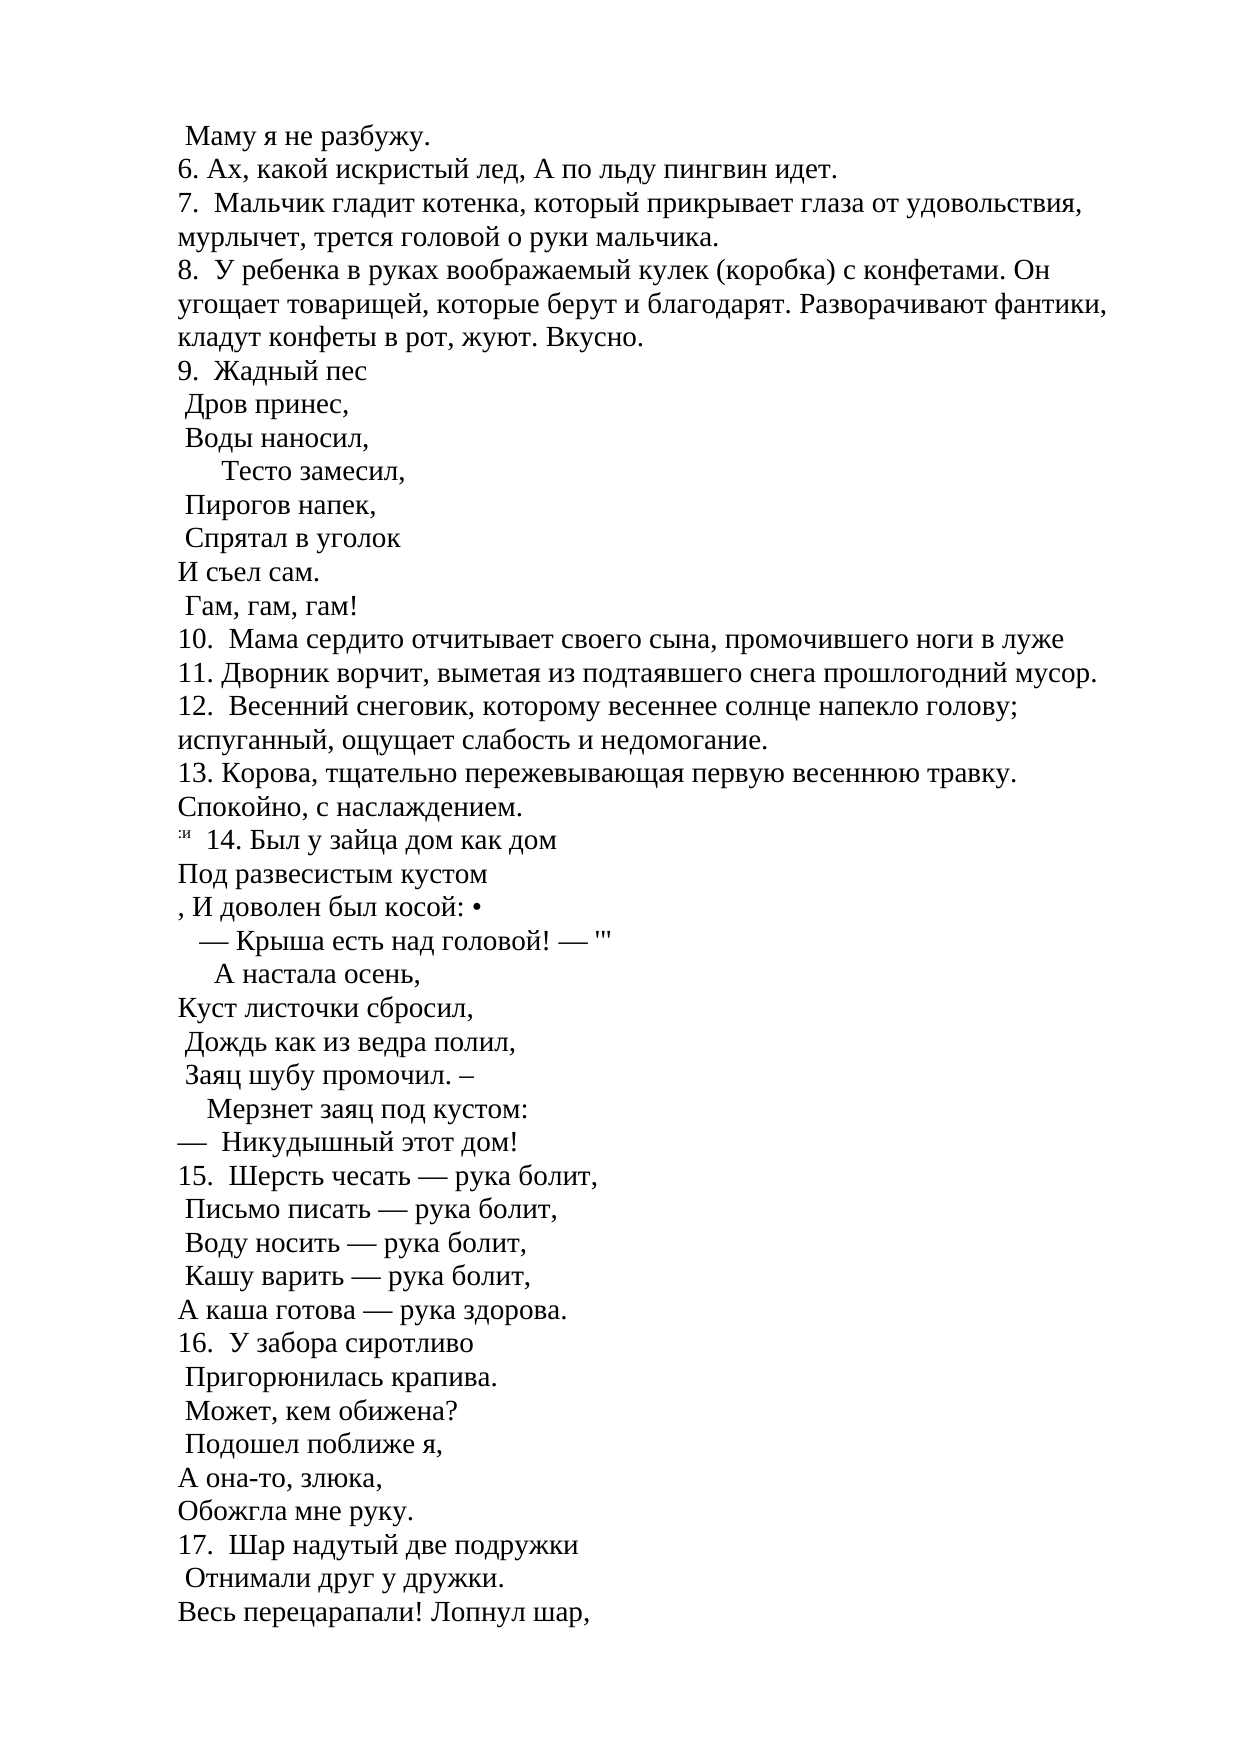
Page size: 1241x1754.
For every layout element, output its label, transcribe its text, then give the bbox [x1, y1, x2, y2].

text 17. Шар надутый две подружки [177, 1527, 1152, 1560]
text :и 14. Был у зайца дом как дом [177, 822, 1152, 856]
text — Никудышный этот дом! [177, 1124, 1152, 1158]
text Спрятал в уголок [177, 521, 1152, 554]
text А каша готова — рука здорова. [177, 1292, 1152, 1326]
text Пригорюнилась крапива. [177, 1359, 1152, 1393]
text Заяц шубу промочил. – [177, 1057, 1152, 1091]
text Отнимали друг у дружки. [177, 1560, 1152, 1594]
text Воду носить — рука болит, [177, 1225, 1152, 1258]
text Кашу варить — рука болит, [177, 1258, 1152, 1292]
text Письмо писать — рука болит, [177, 1191, 1152, 1225]
text 15. Шерсть чесать — рука болит, [177, 1158, 1152, 1191]
text Под развесистым кустом [177, 856, 1152, 889]
text , И доволен был косой: • [177, 889, 1152, 923]
text 6. Ах, какой искристый лед, А по льду пингвин идет. [177, 152, 1152, 185]
text 10. Мама сердито отчитывает своего сына, промочившего ноги в луже [177, 621, 1152, 655]
text Куст листочки сбросил, [177, 990, 1152, 1024]
text Весь перецарапали! Лопнул шар, [177, 1594, 1152, 1627]
text 11. Дворник ворчит, выметая из подтаявшего снега прошлогодний мусор. [177, 655, 1152, 688]
text Дождь как из ведра полил, [177, 1024, 1152, 1057]
text Пирогов напек, [177, 487, 1152, 521]
text Мерзнет заяц под кустом: [177, 1091, 1152, 1124]
text — Крыша есть над головой! — '" [177, 923, 1152, 957]
text Подошел поближе я, [177, 1426, 1152, 1460]
text Тесто замесил, [177, 453, 1152, 487]
text И съел сам. [177, 554, 1152, 588]
text Гам, гам, гам! [177, 588, 1152, 621]
text 13. Корова, тщательно пережевывающая первую весеннюю травку. Спокойно, с наслаждением. [177, 755, 1152, 822]
text 16. У забора сиротливо [177, 1326, 1152, 1359]
text Воды наносил, [177, 420, 1152, 453]
text Маму я не разбужу. [177, 118, 1152, 152]
text 8. У ребенка в руках воображаемый кулек (коробка) с конфетами. Он угощает товарищей, которые берут и благодарят. Разворачивают фантики, кладут конфеты в рот, жуют. Вкусно. [177, 252, 1152, 353]
text А она-то, злюка, [177, 1460, 1152, 1493]
text 12. Весенний снеговик, которому весеннее солнце напекло голову; испуганный, ощущает слабость и недомогание. [177, 688, 1152, 755]
text 9. Жадный пес [177, 353, 1152, 386]
text Может, кем обижена? [177, 1393, 1152, 1426]
text Дров принес, [177, 386, 1152, 420]
text А настала осень, [177, 957, 1152, 990]
text 7. Мальчик гладит котенка, который прикрывает глаза от удовольствия, мурлычет, трется головой о руки мальчика. [177, 185, 1152, 252]
text Обожгла мне руку. [177, 1493, 1152, 1527]
